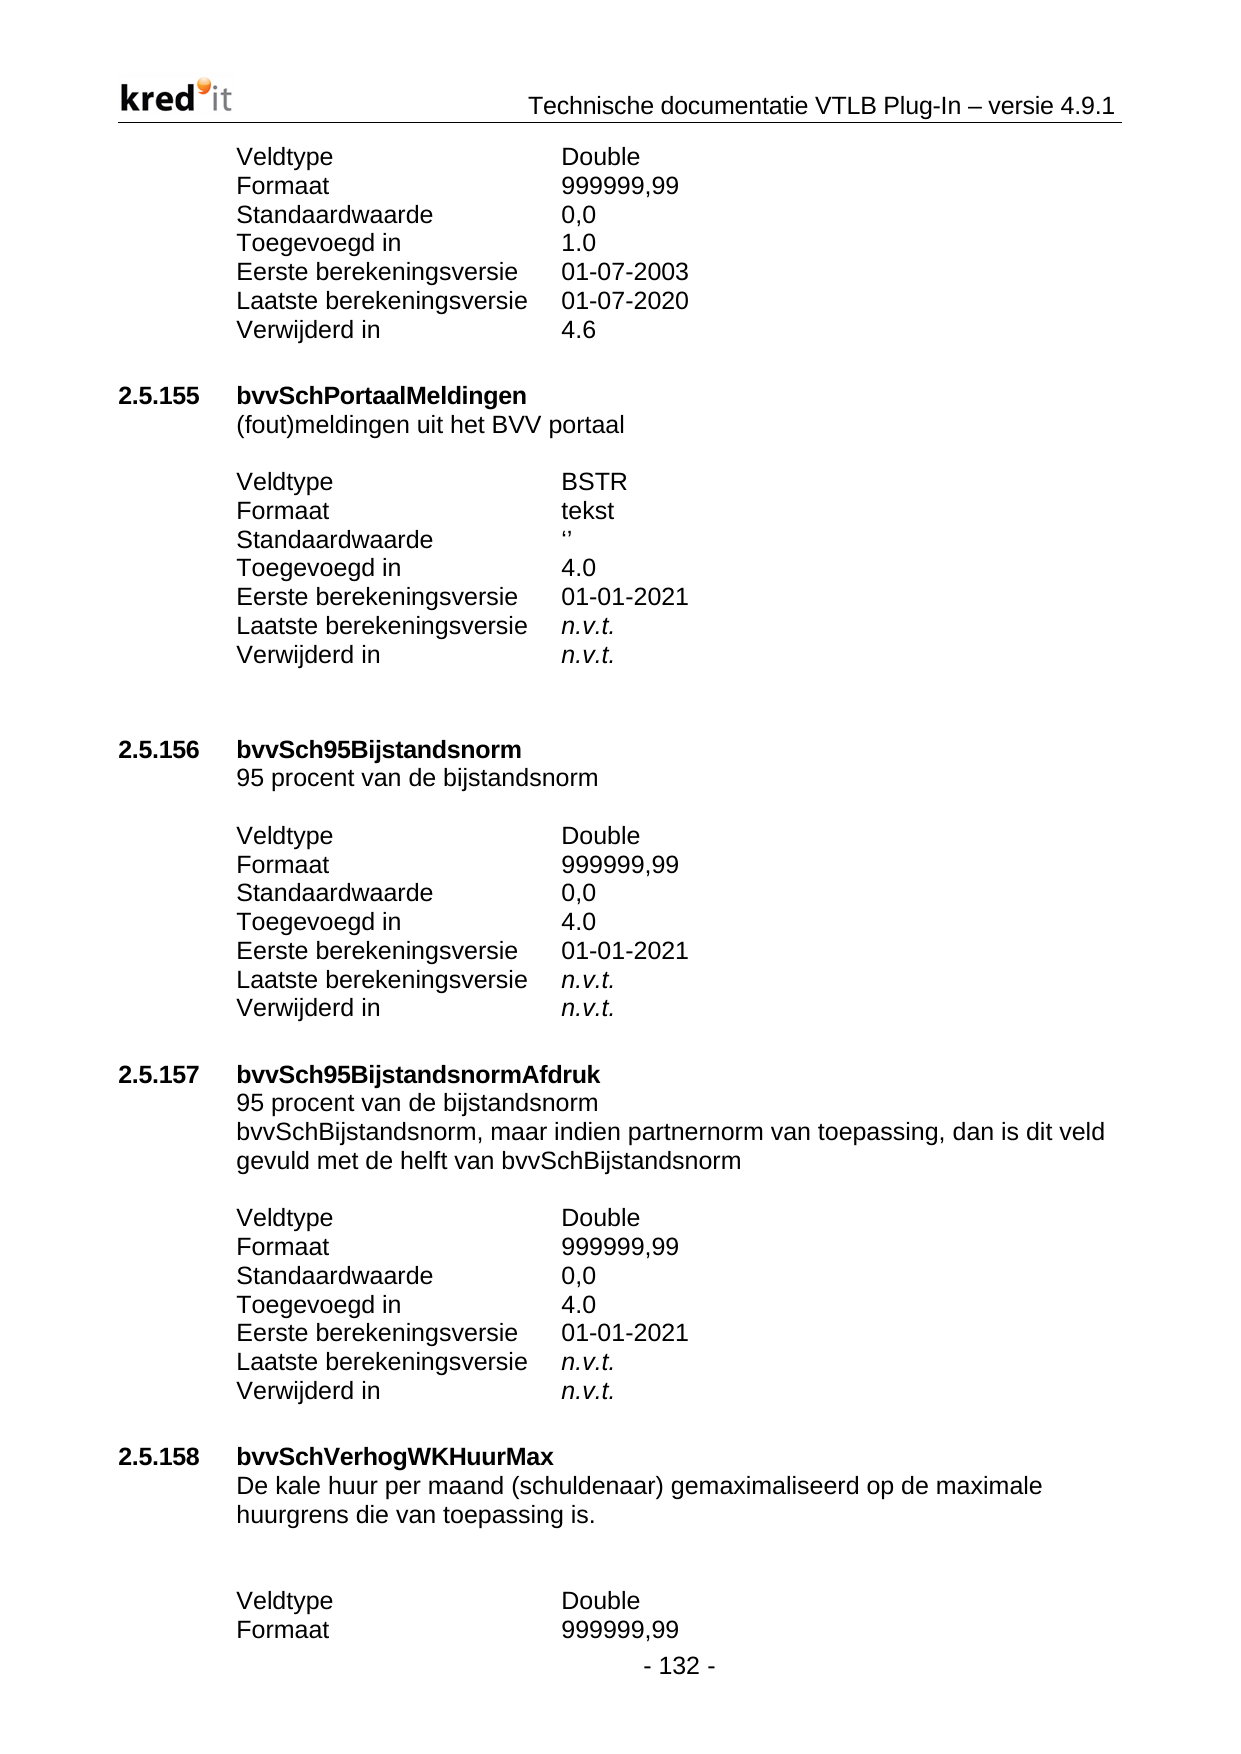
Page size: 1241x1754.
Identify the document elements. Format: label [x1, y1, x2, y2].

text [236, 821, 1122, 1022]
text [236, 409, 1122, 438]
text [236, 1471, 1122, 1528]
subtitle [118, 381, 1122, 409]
picture [118, 73, 234, 115]
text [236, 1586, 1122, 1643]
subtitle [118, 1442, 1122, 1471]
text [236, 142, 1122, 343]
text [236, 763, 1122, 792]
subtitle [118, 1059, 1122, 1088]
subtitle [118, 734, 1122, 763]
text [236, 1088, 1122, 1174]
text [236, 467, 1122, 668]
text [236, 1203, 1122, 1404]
